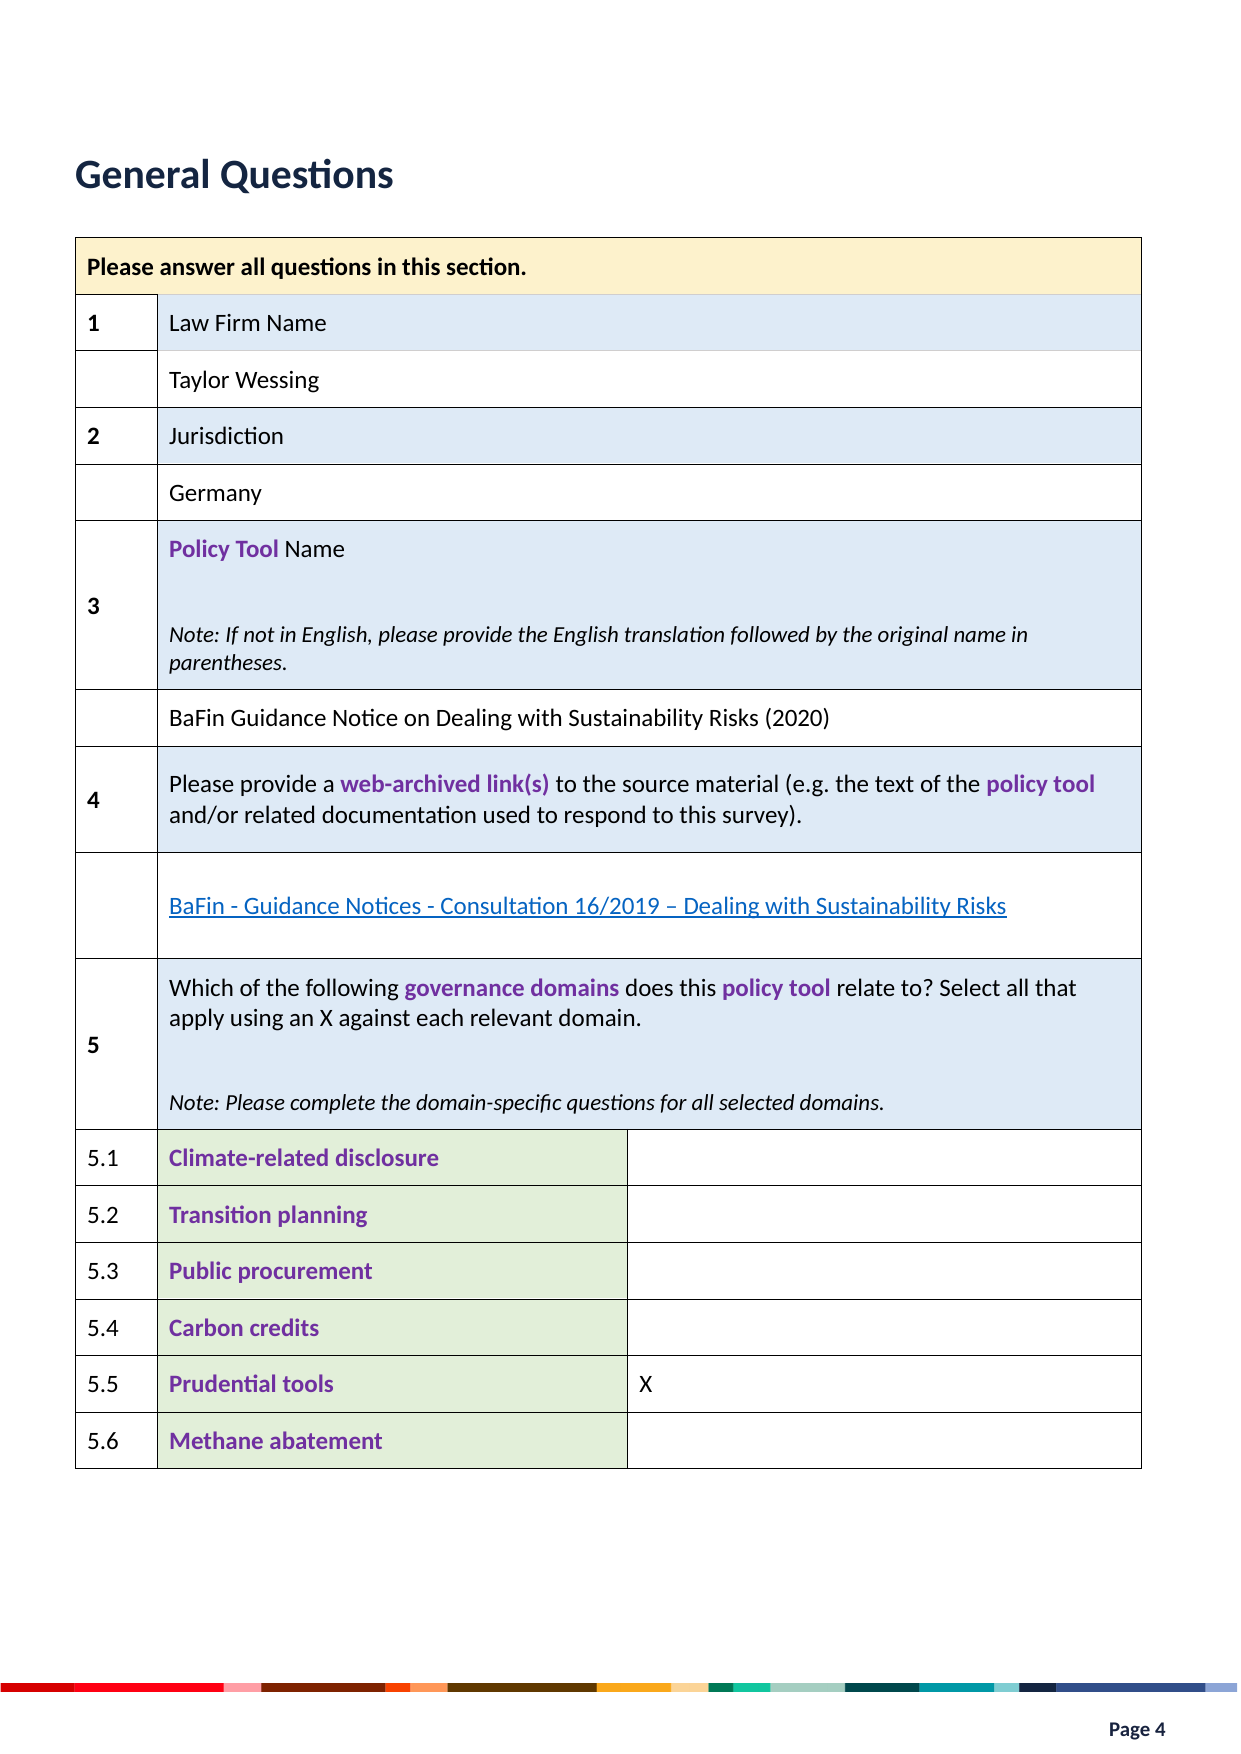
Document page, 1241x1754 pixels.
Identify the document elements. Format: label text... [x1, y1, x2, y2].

table_cell 5.1 [76, 1130, 157, 1185]
table_cell Transition planning [158, 1186, 627, 1242]
table_cell 1 [76, 295, 157, 350]
table_cell Climate-related disclosure [158, 1130, 627, 1185]
table_cell 5.5 [76, 1356, 157, 1412]
table_cell Please provide a web-archived link(s) to the source material (e.g. the text of the policy tool and/or related documentation used to respond to this survey). [158, 747, 1141, 852]
table_cell Public procurement [158, 1243, 627, 1298]
table_cell X [628, 1356, 1141, 1412]
table_cell 5 [76, 959, 157, 1129]
table_cell 5.4 [76, 1300, 157, 1355]
table_cell 3 [76, 521, 157, 689]
table_cell 5.3 [76, 1243, 157, 1298]
picture [0, 1683, 1236, 1692]
table_cell Policy Tool Name Note: If not in English, please provide the English translation followed by the original name in parentheses. [158, 521, 1141, 689]
table_cell 5.6 [76, 1413, 157, 1468]
table_cell [628, 1186, 1141, 1242]
table_cell [628, 1413, 1141, 1468]
table_cell [628, 1300, 1141, 1355]
table_cell [76, 351, 157, 407]
table_cell 5.2 [76, 1186, 157, 1242]
table_cell Carbon credits [158, 1300, 627, 1355]
table_cell Prudential tools [158, 1356, 627, 1412]
table_cell Which of the following governance domains does this policy tool relate to? Select all that apply using an X against each relevant domain. Note: Please complete the domain-specific questions for all selected domains. [158, 959, 1141, 1129]
table_cell BaFin - Guidance Notices - Consultation 16/2019 – Dealing with Sustainability Risks [158, 853, 1141, 958]
table_cell [628, 1243, 1141, 1298]
table_cell Jurisdiction [158, 408, 1141, 463]
table_cell Law Firm Name [158, 295, 1141, 350]
subtitle General Questions [75, 148, 1165, 199]
table_cell Methane abatement [158, 1413, 627, 1468]
table_cell Germany [158, 465, 1141, 520]
table_cell BaFin Guidance Notice on Dealing with Sustainability Risks (2020) [158, 690, 1141, 746]
table_cell 4 [76, 747, 157, 852]
table_cell 2 [76, 408, 157, 463]
table_cell [628, 1130, 1141, 1185]
table_cell [76, 690, 157, 746]
table_cell Taylor Wessing [158, 351, 1141, 407]
table_cell [76, 465, 157, 520]
table_header Please answer all questions in this section. [76, 238, 1141, 294]
table_cell [76, 853, 157, 958]
